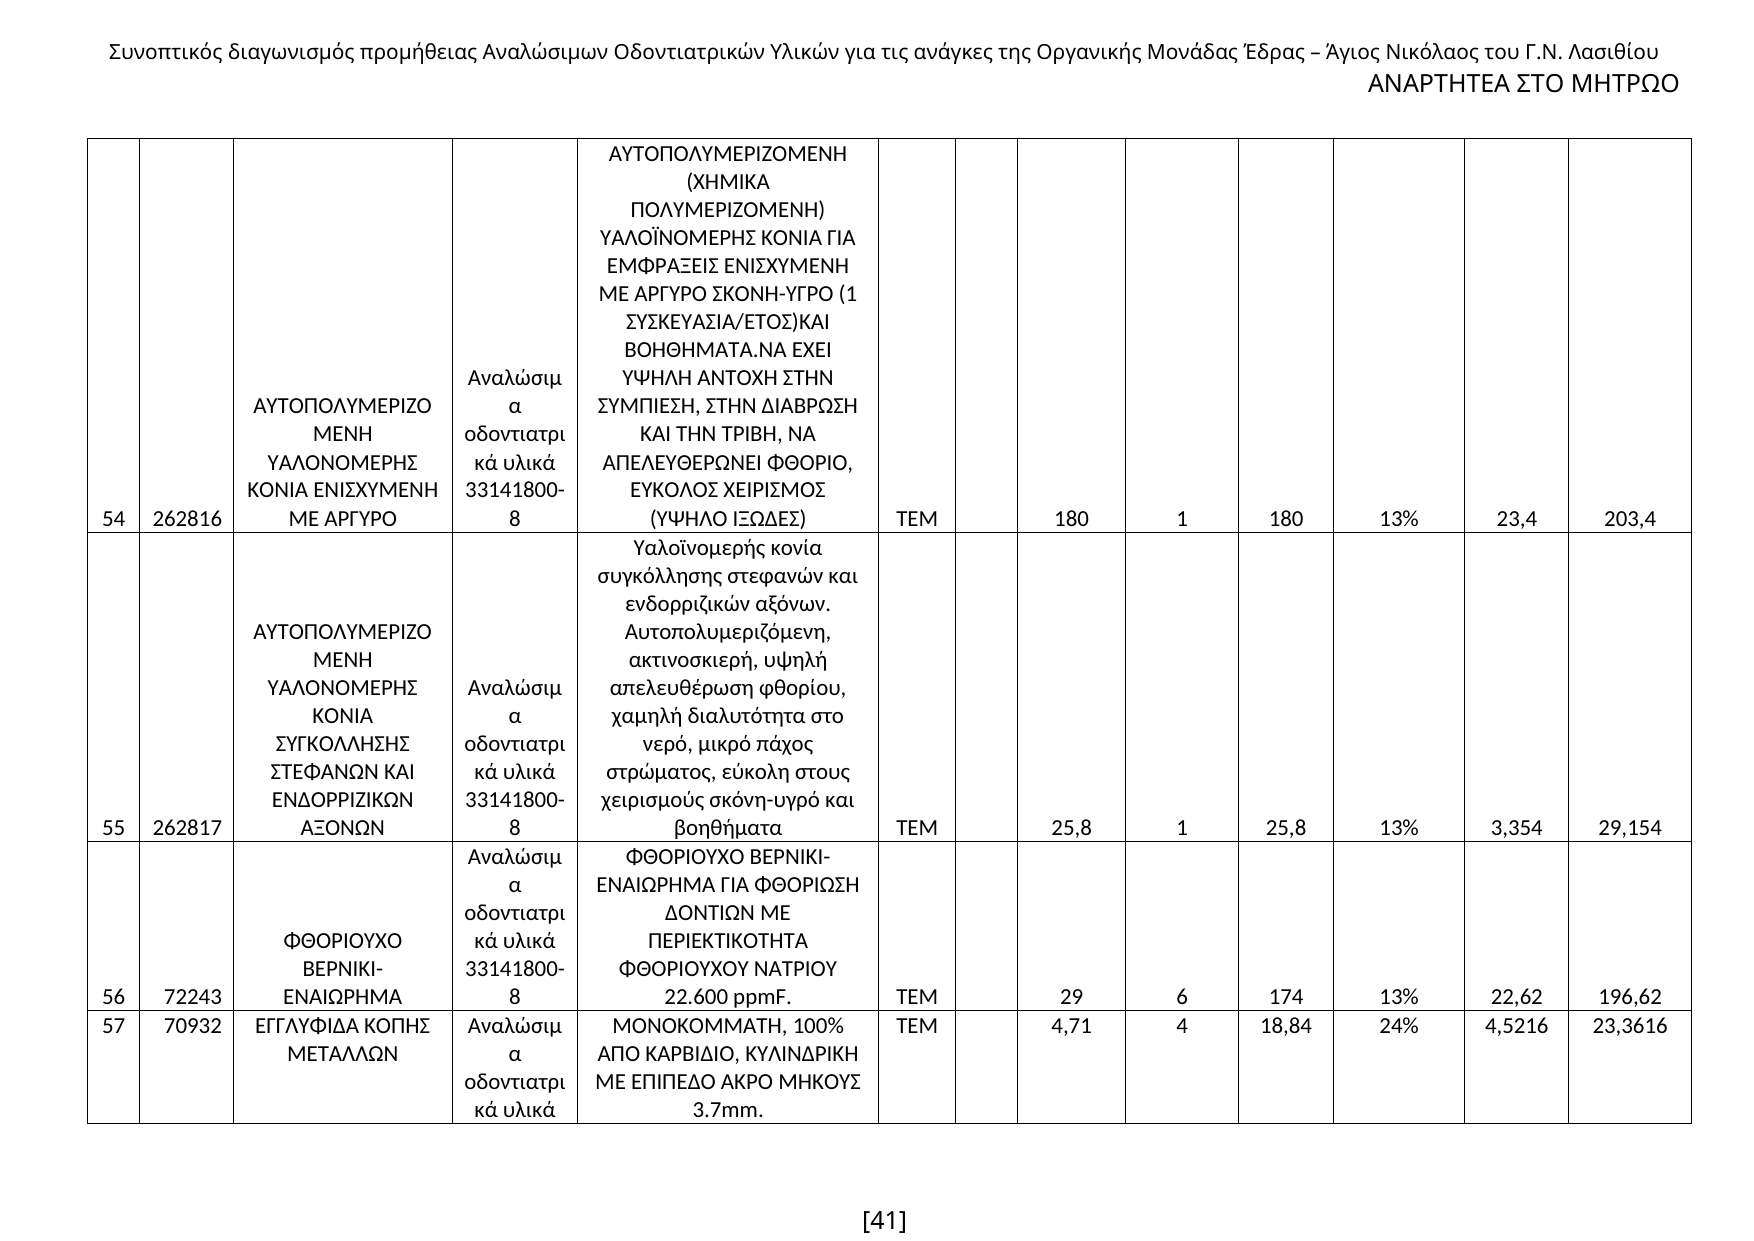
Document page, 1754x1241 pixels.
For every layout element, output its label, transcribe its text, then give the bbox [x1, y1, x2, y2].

table_cell Αναλώσιμα οδοντιατρικά υλικά 33141800-8 [453, 533, 577, 841]
table_cell 54 [88, 139, 139, 532]
table_cell 13% [1334, 139, 1464, 532]
table_cell TEM [879, 1011, 955, 1123]
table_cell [578, 1011, 878, 1123]
table_cell 22,62 [1465, 842, 1568, 1010]
table_cell 24% [1334, 1011, 1464, 1123]
table_cell 196,62 [1569, 842, 1691, 1010]
table_cell TEM [879, 139, 955, 532]
table_cell Αναλώσιμα οδοντιατρικά υλικά 33141800-8 [453, 842, 577, 1010]
table_cell 13% [1334, 533, 1464, 841]
table_cell 6 [1126, 842, 1238, 1010]
table_cell 72243 [140, 842, 233, 1010]
table_cell 203,4 [1569, 139, 1691, 532]
table_cell 4,5216 [1465, 1011, 1568, 1123]
table_cell ΦΘΟΡΙΟΥΧΟ ΒΕΡΝΙΚΙ-ΕΝΑΙΩΡΗΜΑ [234, 842, 452, 1010]
table_cell 180 [1239, 139, 1333, 532]
table_cell TEM [879, 842, 955, 1010]
table_cell 18,84 [1239, 1011, 1333, 1123]
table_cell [234, 1011, 452, 1123]
table_cell 23,4 [1465, 139, 1568, 532]
table_cell 4,71 [1018, 1011, 1125, 1123]
table_cell [956, 139, 1017, 532]
table_cell Υαλοϊνομερής κονία συγκόλλησης στεφανών και ενδορριζικών αξόνων. Αυτοπολυμεριζόμενη, ακτινοσκιερή, υψηλή απελευθέρωση φθορίου, χαμηλή διαλυτότητα στο νερό, μικρό πάχος στρώματος, εύκολη στους χειρισμούς σκόνη-υγρό και βοηθήματα [578, 533, 878, 841]
table_cell 70932 [140, 1011, 233, 1123]
table_cell [956, 533, 1017, 841]
table_cell 23,3616 [1569, 1011, 1691, 1123]
table_cell 29 [1018, 842, 1125, 1010]
table_cell ΑΥΤΟΠΟΛΥΜΕΡΙΖΟΜΕΝΗ ΥΑΛΟΝΟΜΕΡΗΣ ΚΟΝΙΑ ΣΥΓΚΟΛΛΗΣΗΣ ΣΤΕΦΑΝΩΝ ΚΑΙ ΕΝΔΟΡΡΙΖΙΚΩΝ ΑΞΟΝΩΝ [234, 533, 452, 841]
table_cell TEM [879, 533, 955, 841]
table_cell 174 [1239, 842, 1333, 1010]
table_cell 56 [88, 842, 139, 1010]
table_cell 180 [1018, 139, 1125, 532]
table_cell ΦΘΟΡΙΟΥΧΟ ΒΕΡΝΙΚΙ-ΕΝΑΙΩΡΗΜΑ ΓΙΑ ΦΘΟΡΙΩΣΗ ΔΟΝΤΙΩΝ ΜΕ ΠΕΡΙΕΚΤΙΚΟΤΗΤΑ ΦΘΟΡΙΟΥΧΟΥ ΝΑΤΡΙΟΥ 22.600 ppmF. [578, 842, 878, 1010]
table_cell 57 [88, 1011, 139, 1123]
table_cell [956, 1011, 1017, 1123]
table_cell [956, 842, 1017, 1010]
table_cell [453, 139, 577, 532]
table_cell 29,154 [1569, 533, 1691, 841]
table_cell ΑΥΤΟΠΟΛΥΜΕΡΙΖΟΜΕΝΗ ΥΑΛΟΝΟΜΕΡΗΣ ΚΟΝΙΑ ΕΝΙΣΧΥΜΕΝΗ ΜΕ ΑΡΓΥΡΟ [234, 139, 452, 532]
table_cell ΑΥΤΟΠΟΛΥΜΕΡΙΖΟΜΕΝΗ (ΧΗΜΙΚΑ ΠΟΛΥΜΕΡΙΖΟΜΕΝΗ) ΥΑΛΟΪΝΟΜΕΡΗΣ ΚΟΝΙΑ ΓΙΑ ΕΜΦΡΑΞΕΙΣ ΕΝΙΣΧΥΜΕΝΗ ΜΕ ΑΡΓΥΡΟ ΣΚΟΝΗ-ΥΓΡΟ (1 ΣΥΣΚΕΥΑΣΙΑ/ΕΤΟΣ)ΚΑΙ ΒΟΗΘΗΜΑΤΑ.ΝΑ ΕΧΕΙ ΥΨΗΛΗ ΑΝΤΟΧΗ ΣΤΗΝ ΣΥΜΠΙΕΣΗ, ΣΤΗΝ ΔΙΑΒΡΩΣΗ ΚΑΙ ΤΗΝ ΤΡΙΒΗ, ΝΑ ΑΠΕΛΕΥΘΕΡΩΝΕΙ ΦΘΟΡΙΟ, ΕΥΚΟΛΟΣ ΧΕΙΡΙΣΜΟΣ (ΥΨΗΛΟ ΙΞΩΔΕΣ) [578, 139, 878, 532]
table_cell 3,354 [1465, 533, 1568, 841]
table_cell 262817 [140, 533, 233, 841]
table_cell 4 [1126, 1011, 1238, 1123]
table_cell 262816 [140, 139, 233, 532]
table_cell 25,8 [1018, 533, 1125, 841]
table_cell 13% [1334, 842, 1464, 1010]
table_cell 25,8 [1239, 533, 1333, 841]
table_cell 1 [1126, 139, 1238, 532]
table_cell 55 [88, 533, 139, 841]
table_cell 1 [1126, 533, 1238, 841]
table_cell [453, 1011, 577, 1123]
